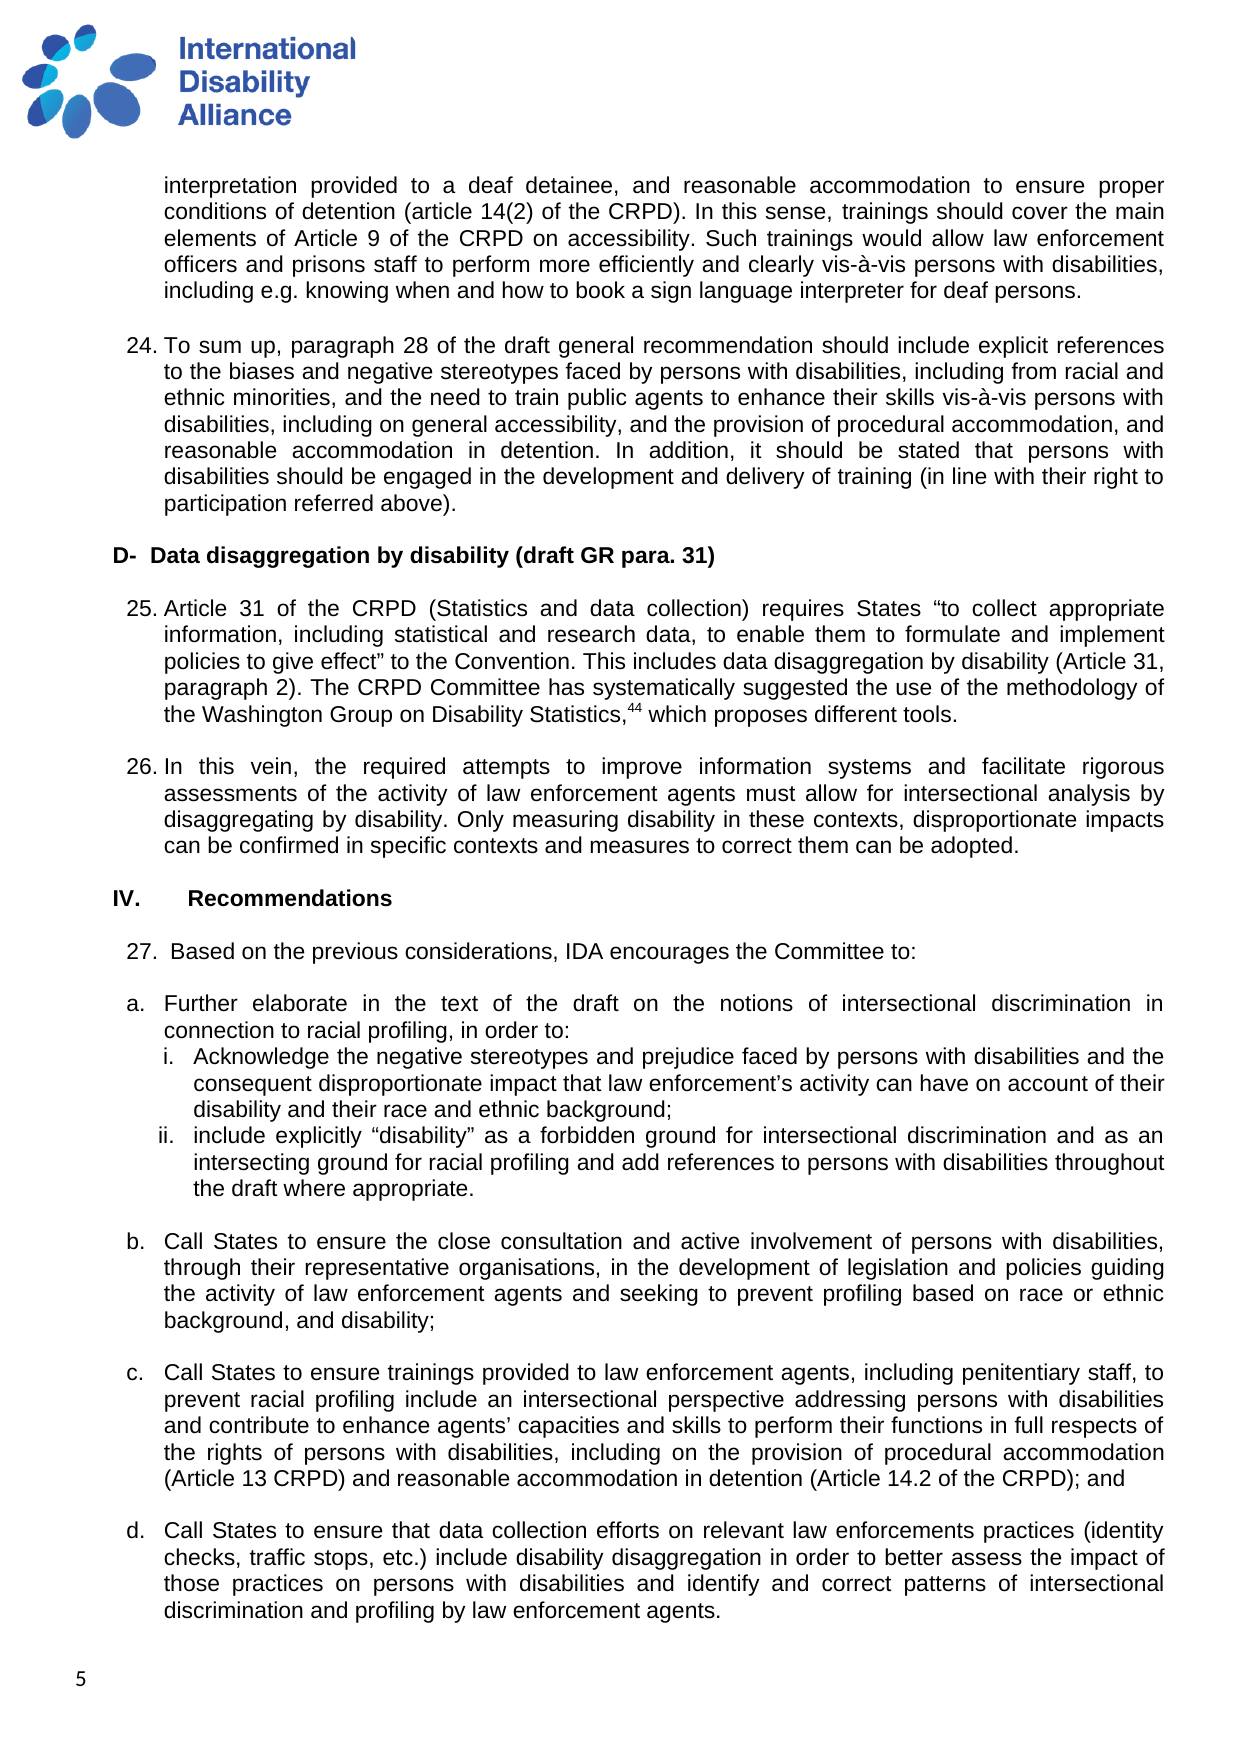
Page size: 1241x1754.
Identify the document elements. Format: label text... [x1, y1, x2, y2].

list Call States to ensure that data collection efforts on relevant law enforcements practices (identity checks, traffic stops, etc.) include disability disaggregation in order to better assess the impact of those practices on persons with disabilities and identify and correct patterns of intersectional discrimination and profiling by law enforcement agents. [126, 1517, 1165, 1623]
list Based on the previous considerations, IDA encourages the Committee to: [126, 938, 1165, 964]
list Article 31 of the CRPD (Statistics and data collection) requires States “to collect appropriate information, including statistical and research data, to enable them to formulate and implement policies to give effect” to the Convention. This includes data disaggregation by disability (Article 31, paragraph 2). The CRPD Committee has systematically suggested the use of the methodology of the Washington Group on Disability Statistics, which proposes different tools. [126, 595, 1165, 727]
list To sum up, paragraph 28 of the draft general recommendation should include explicit references to the biases and negative stereotypes faced by persons with disabilities, including from racial and ethnic minorities, and the need to train public agents to enhance their skills vis-à-vis persons with disabilities, including on general accessibility, and the provision of procedural accommodation, and reasonable accommodation in detention. In addition, it should be stated that persons with disabilities should be engaged in the development and delivery of training (in line with their right to participation referred above). [126, 332, 1165, 516]
list In this vein, the required attempts to improve information systems and facilitate rigorous assessments of the activity of law enforcement agents must allow for intersectional analysis by disaggregating by disability. Only measuring disability in these contexts, disproportionate impacts can be confirmed in specific contexts and measures to correct them can be adopted. [126, 753, 1165, 859]
list Data disaggregation by disability (draft GR para. 31) [112, 542, 1165, 569]
list include explicitly “disability” as a forbidden ground for intersectional discrimination and as an intersecting ground for racial profiling and add references to persons with disabilities throughout the draft where appropriate. [174, 1122, 1165, 1201]
picture [16, 16, 363, 146]
list Further elaborate in the text of the draft on the notions of intersectional discrimination in connection to racial profiling, in order to: [126, 990, 1165, 1043]
list Acknowledge the negative stereotypes and prejudice faced by persons with disabilities and the consequent disproportionate impact that law enforcement’s activity can have on account of their disability and their race and ethnic background; [174, 1043, 1165, 1122]
list Recommendations [112, 885, 1165, 911]
list Call States to ensure the close consultation and active involvement of persons with disabilities, through their representative organisations, in the development of legislation and policies guiding the activity of law enforcement agents and seeking to prevent profiling based on race or ethnic background, and disability; [126, 1228, 1165, 1333]
list Call States to ensure trainings provided to law enforcement agents, including penitentiary staff, to prevent racial profiling include an intersectional perspective addressing persons with disabilities and contribute to enhance agents’ capacities and skills to perform their functions in full respects of the rights of persons with disabilities, including on the provision of procedural accommodation (Article 13 CRPD) and reasonable accommodation in detention (Article 14.2 of the CRPD); and [126, 1359, 1165, 1491]
